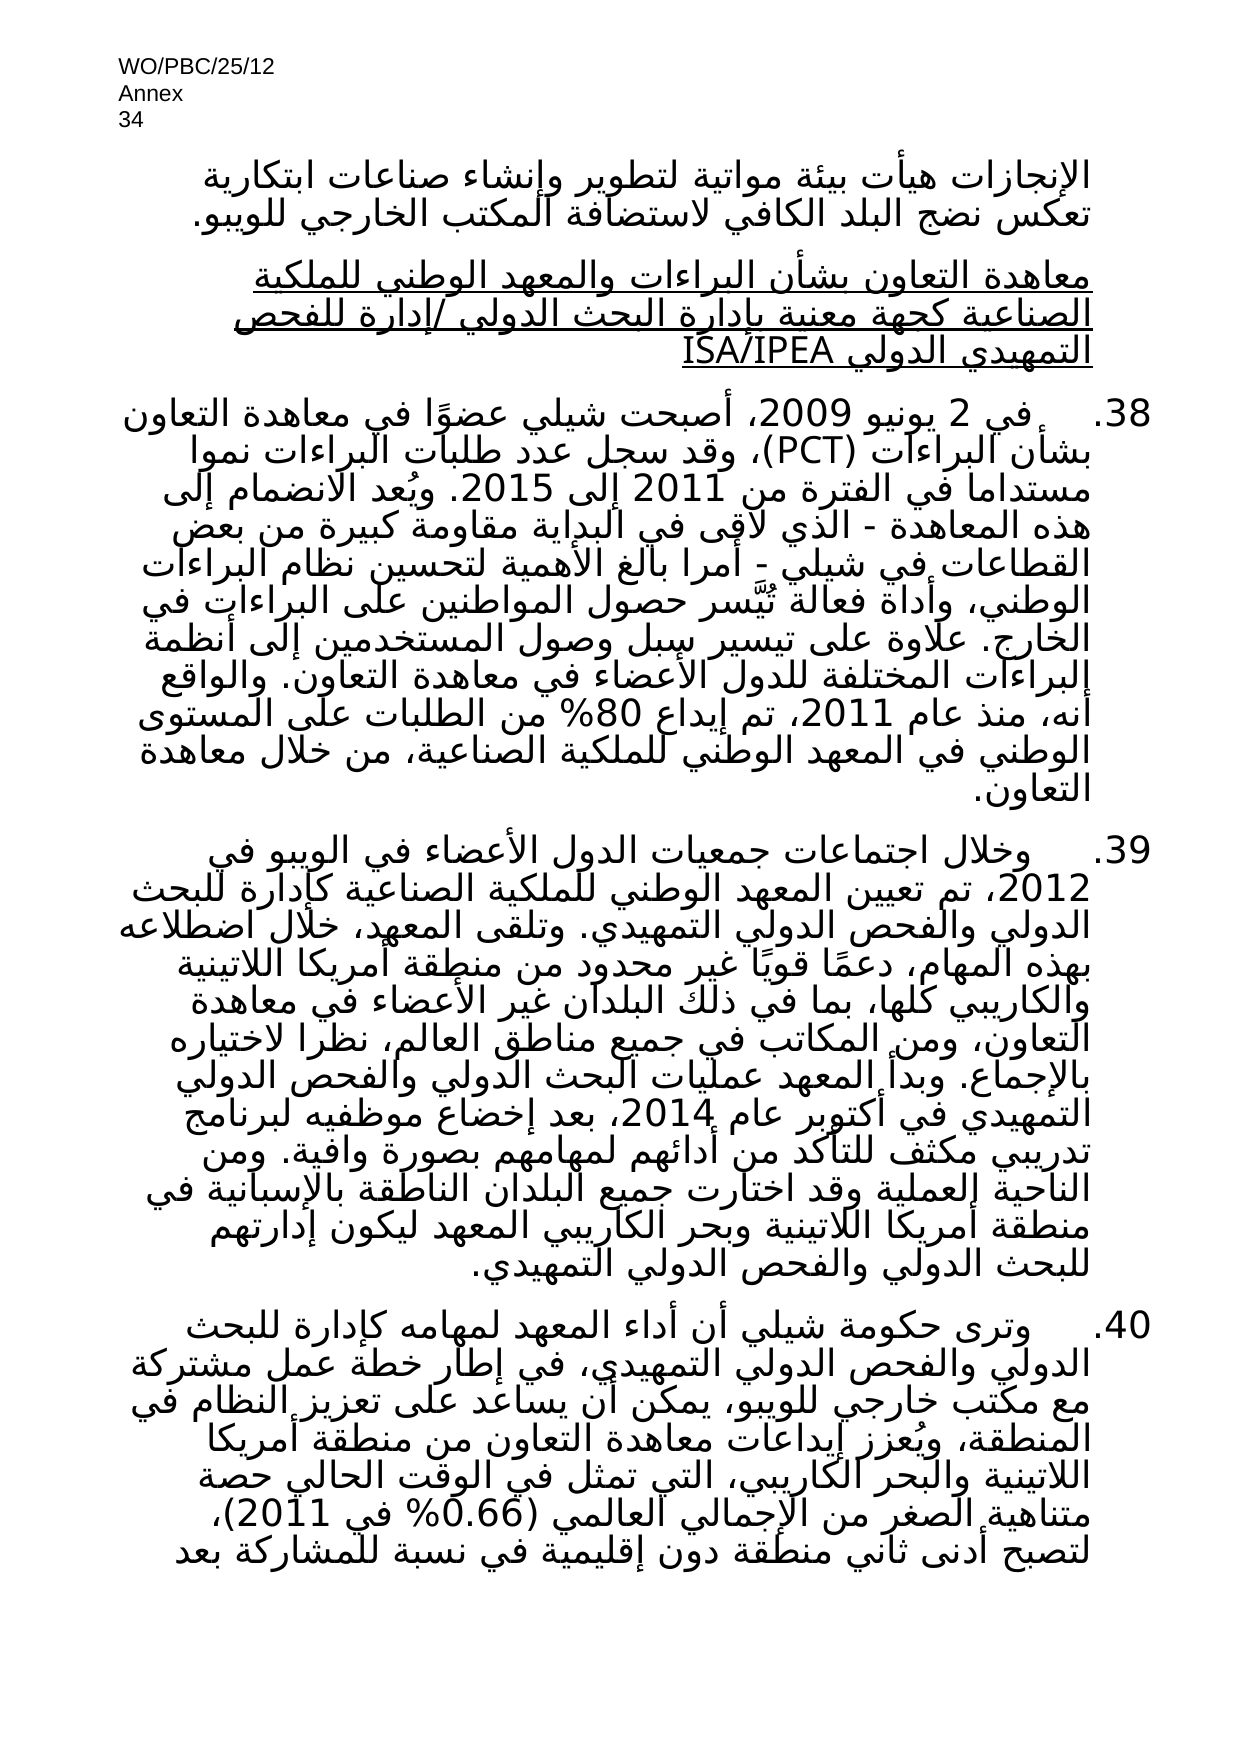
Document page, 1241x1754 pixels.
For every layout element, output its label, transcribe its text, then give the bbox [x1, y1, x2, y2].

list في 2 يونيو 2009، أصبحت شيلي عضوًا في معاهدة التعاون بشأن البراءات (PCT)، وقد سجل عدد طلبات البراءات نموا مستداما في الفترة من 2011 إلى 2015. ويُعد الانضمام إلى هذه المعاهدة - الذي لاقى في البداية مقاومة كبيرة من بعض القطاعات في شيلي - أمرا بالغ الأهمية لتحسين نظام البراءات الوطني، وأداة فعالة تُيَّسر حصول المواطنين على البراءات في الخارج. علاوة على تيسير سبل وصول المستخدمين إلى أنظمة البراءات المختلفة للدول الأعضاء في معاهدة التعاون. والواقع أنه، منذ عام 2011، تم إيداع 80% من الطلبات على المستوى الوطني في المعهد الوطني للملكية الصناعية، من خلال معاهدة التعاون. [118, 396, 1092, 808]
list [118, 158, 1092, 233]
text معاهدة التعاون بشأن البراءات والمعهد الوطني للملكية الصناعية كجهة معنية بإدارة البحث الدولي /إدارة للفحص التمهيدي الدولي ISA/IPEA [118, 258, 1092, 371]
list وخلال اجتماعات جمعيات الدول الأعضاء في الويبو في 2012، تم تعيين المعهد الوطني للملكية الصناعية كإدارة للبحث الدولي والفحص الدولي التمهيدي. وتلقى المعهد، خلال اضطلاعه بهذه المهام، دعمًا قويًا غير محدود من منطقة أمريكا اللاتينية والكاريبي كلها، بما في ذلك البلدان غير الأعضاء في معاهدة التعاون، ومن المكاتب في جميع مناطق العالم، نظرا لاختياره بالإجماع. وبدأ المعهد عمليات البحث الدولي والفحص الدولي التمهيدي في أكتوبر عام 2014، بعد إخضاع موظفيه لبرنامج تدريبي مكثف للتأكد من أدائهم لمهامهم بصورة وافية. ومن الناحية العملية وقد اختارت جميع البلدان الناطقة بالإسبانية في منطقة أمريكا اللاتينية وبحر الكاريبي المعهد ليكون إدارتهم للبحث الدولي والفحص الدولي التمهيدي. [118, 833, 1092, 1283]
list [118, 1308, 1092, 1571]
